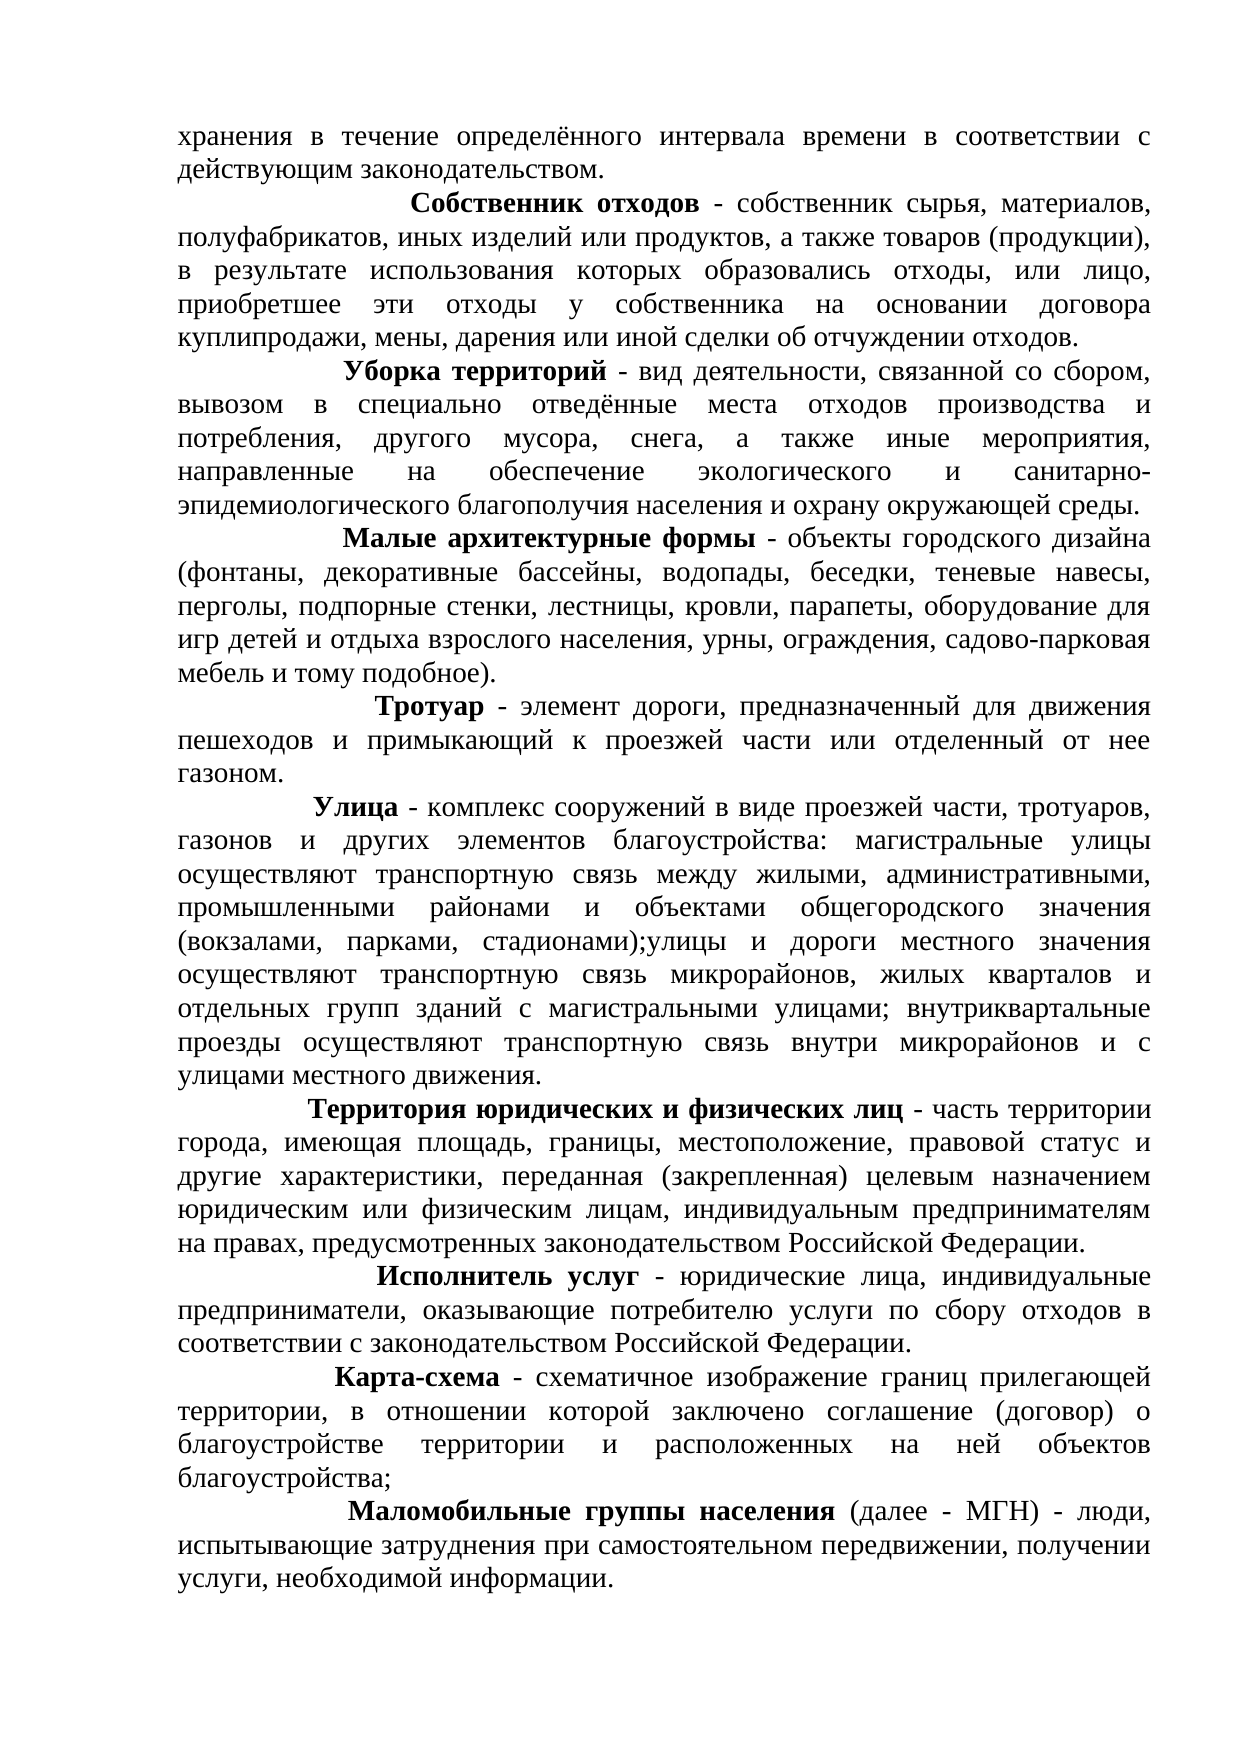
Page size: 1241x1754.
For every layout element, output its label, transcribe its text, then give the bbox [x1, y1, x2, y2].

text Тротуар - элемент дороги, предназначенный для движения пешеходов и примыкающий к проезжей части или отделенный от нее газоном. [177, 688, 1152, 789]
text Исполнитель услуг - юридические лица, индивидуальные предприниматели, оказывающие потребителю услуги по сбору отходов в соответствии с законодательством Российской Федерации. [177, 1258, 1152, 1359]
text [177, 118, 1152, 185]
text Улица - комплекс сооружений в виде проезжей части, тротуаров, газонов и других элементов благоустройства: магистральные улицы осуществляют транспортную связь между жилыми, административными, промышленными районами и объектами общегородского значения (вокзалами, парками, стадионами);улицы и дороги местного значения осуществляют транспортную связь микрорайонов, жилых кварталов и отдельных групп зданий с магистральными улицами; внутриквартальные проезды осуществляют транспортную связь внутри микрорайонов и с улицами местного движения. [177, 789, 1152, 1091]
text Собственник отходов - собственник сырья, материалов, полуфабрикатов, иных изделий или продуктов, а также товаров (продукции), в результате использования которых образовались отходы, или лицо, приобретшее эти отходы у собственника на основании договора куплипродажи, мены, дарения или иной сделки об отчуждении отходов. [177, 185, 1152, 353]
text Территория юридических и физических лиц - часть территории города, имеющая площадь, границы, местоположение, правовой статус и другие характеристики, переданная (закрепленная) целевым назначением юридическим или физическим лицам, индивидуальным предпринимателям на правах, предусмотренных законодательством Российской Федерации. [177, 1091, 1152, 1258]
text Маломобильные группы населения (далее - МГН) - люди, испытывающие затруднения при самостоятельном передвижении, получении услуги, необходимой информации. [177, 1493, 1152, 1594]
text Карта-схема - схематичное изображение границ прилегающей территории, в отношении которой заключено соглашение (договор) о благоустройстве территории и расположенных на ней объектов благоустройства; [177, 1359, 1152, 1493]
text Малые архитектурные формы - объекты городского дизайна (фонтаны, декоративные бассейны, водопады, беседки, теневые навесы, перголы, подпорные стенки, лестницы, кровли, парапеты, оборудование для игр детей и отдыха взрослого населения, урны, ограждения, садово-парковая мебель и тому подобное). [177, 521, 1152, 688]
text Уборка территорий - вид деятельности, связанной со сбором, вывозом в специально отведённые места отходов производства и потребления, другого мусора, снега, а также иные мероприятия, направленные на обеспечение экологического и санитарно-эпидемиологического благополучия населения и охрану окружающей среды. [177, 353, 1152, 521]
